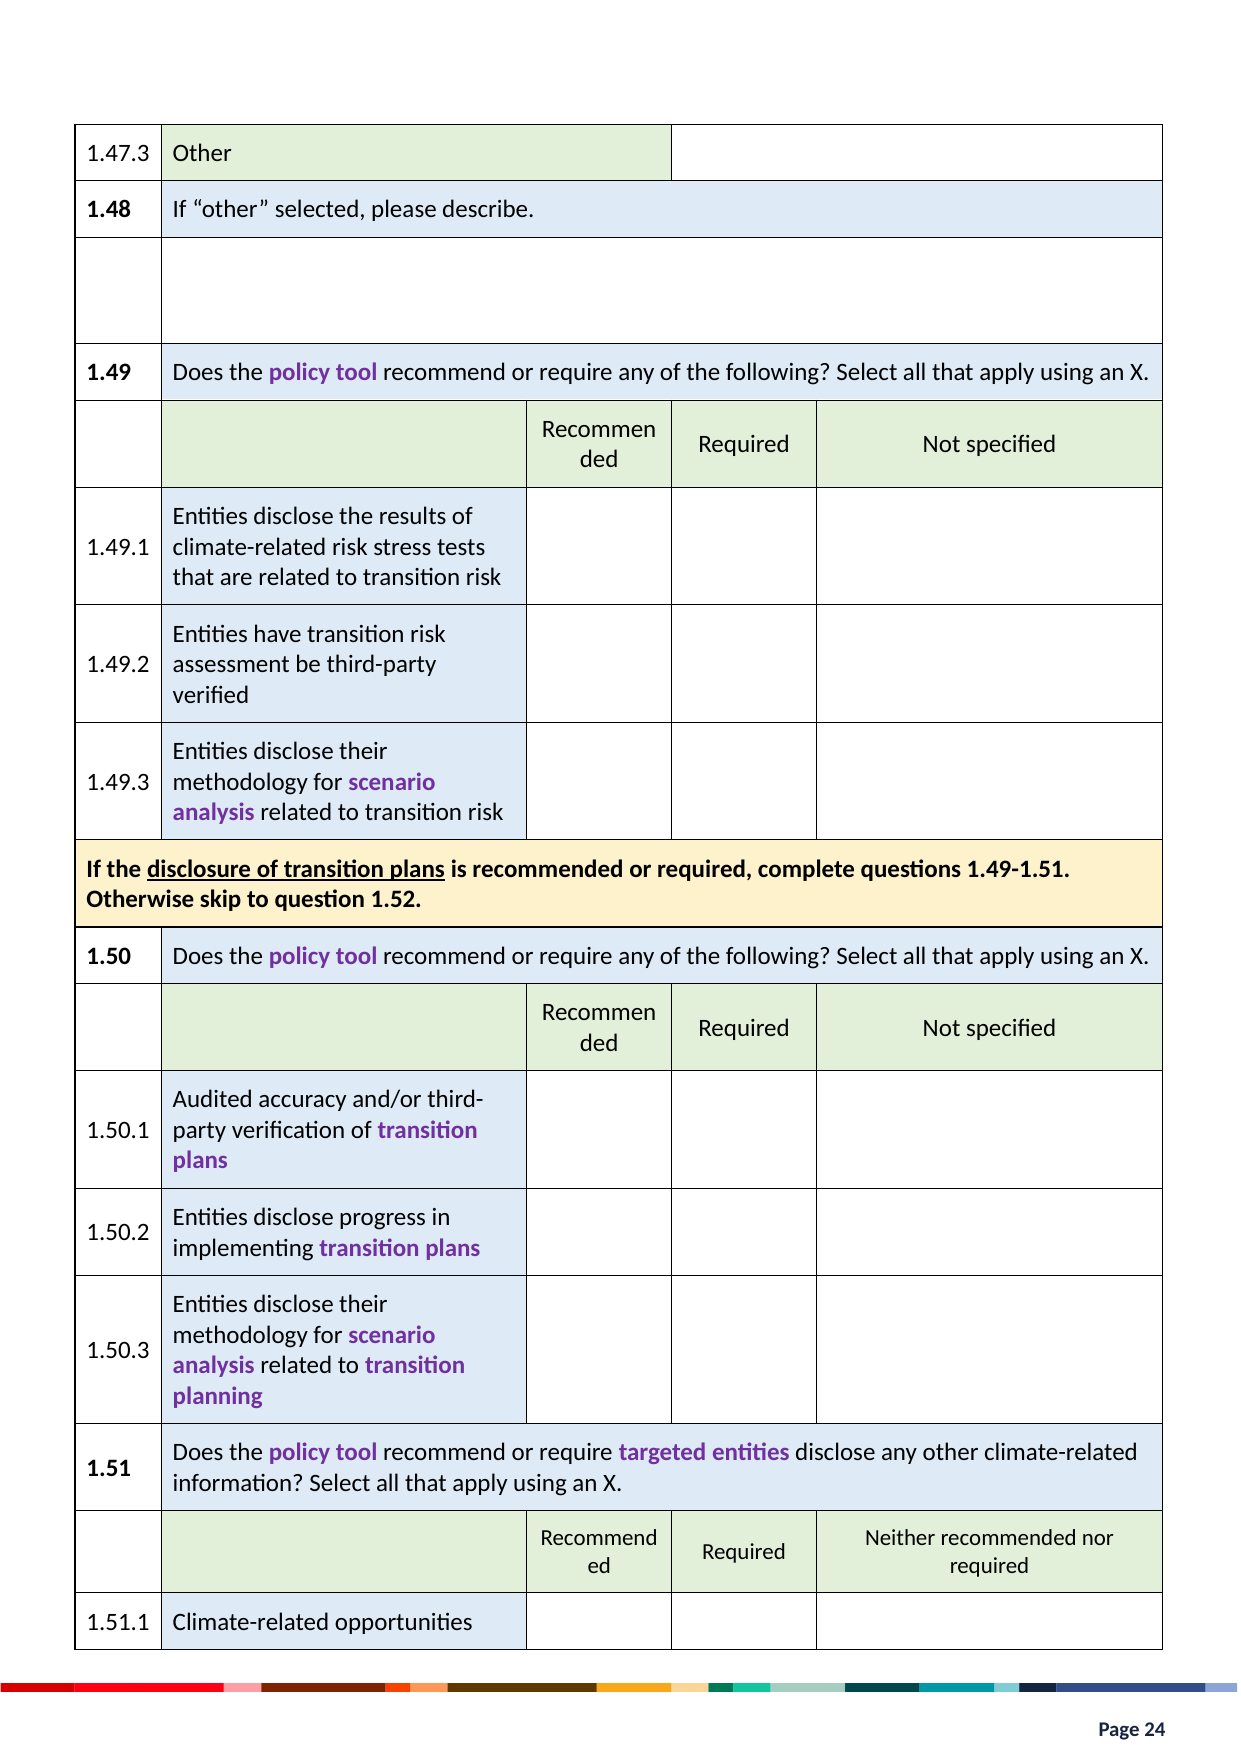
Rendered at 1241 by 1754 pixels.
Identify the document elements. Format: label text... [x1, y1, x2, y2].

table_cell [162, 401, 526, 487]
table_cell [527, 1071, 671, 1188]
table_cell Recommended [527, 401, 671, 487]
table_cell Entities disclose progress in implementing transition plans [162, 1189, 526, 1275]
table_cell [527, 1189, 671, 1275]
table_cell Entities disclose their methodology for scenario analysis related to transition risk [162, 723, 526, 839]
table_cell Does the policy tool recommend or require targeted entities disclose any other climate-related information? Select all that apply using an X. [162, 1424, 1162, 1510]
table_cell [162, 984, 526, 1070]
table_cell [162, 1593, 526, 1649]
table_cell [76, 984, 161, 1070]
table_cell Neither recommended nor required [817, 1511, 1162, 1592]
table_cell Not specified [817, 401, 1162, 487]
table_cell Not specified [817, 984, 1162, 1070]
table_cell 1.47.3 [76, 125, 161, 180]
table_cell [672, 1189, 816, 1275]
table_cell 1.49.3 [76, 723, 161, 839]
table_cell Does the policy tool recommend or require any of the following? Select all that apply using an X. [162, 344, 1162, 399]
table_cell [162, 1511, 526, 1592]
table_cell [672, 723, 816, 839]
table_cell 1.50.3 [76, 1276, 161, 1423]
table_cell [817, 1276, 1162, 1423]
table_cell [672, 1593, 816, 1649]
table_cell [672, 488, 816, 604]
table_cell Required [672, 1511, 816, 1592]
table_cell 1.50 [76, 928, 161, 983]
table_cell 1.49.2 [76, 605, 161, 722]
table_cell [76, 401, 161, 487]
table_cell [527, 1593, 671, 1649]
table_cell 1.50.2 [76, 1189, 161, 1275]
table_cell [672, 1276, 816, 1423]
table_cell If the disclosure of transition plans is recommended or required, complete questions 1.49-1.51. Otherwise skip to question 1.52. [76, 840, 1162, 926]
table_cell [817, 1189, 1162, 1275]
table_cell Entities have transition risk assessment be third-party verified [162, 605, 526, 722]
table_cell Audited accuracy and/or third-party verification of transition plans [162, 1071, 526, 1188]
table_cell Entities disclose the results of climate-related risk stress tests that are related to transition risk [162, 488, 526, 604]
table_cell If “other” selected, please describe. [162, 181, 1162, 237]
table_cell Does the policy tool recommend or require any of the following? Select all that apply using an X. [162, 928, 1162, 983]
table_cell 1.50.1 [76, 1071, 161, 1188]
table_cell Recommended [527, 1511, 671, 1592]
table_cell Other [162, 125, 671, 180]
table_cell 1.51 [76, 1424, 161, 1510]
table_cell 1.49.1 [76, 488, 161, 604]
table_cell [672, 1071, 816, 1188]
picture [0, 1683, 1236, 1692]
table_cell [76, 1511, 161, 1592]
table_cell Required [672, 401, 816, 487]
table_cell [672, 125, 1162, 180]
table_cell [817, 1593, 1162, 1649]
table_cell 1.49 [76, 344, 161, 399]
table_cell [817, 1071, 1162, 1188]
table_cell [672, 605, 816, 722]
table_cell [817, 723, 1162, 839]
table_cell [527, 723, 671, 839]
table_cell [527, 605, 671, 722]
table_cell Recommended [527, 984, 671, 1070]
table_cell Required [672, 984, 816, 1070]
table_cell [817, 488, 1162, 604]
table_cell [76, 238, 161, 343]
table_cell [527, 1276, 671, 1423]
table_cell [162, 238, 1162, 343]
table_cell 1.51.1 [76, 1593, 161, 1649]
table_cell Entities disclose their methodology for scenario analysis related to transition planning [162, 1276, 526, 1423]
table_cell 1.48 [76, 181, 161, 237]
table_cell [817, 605, 1162, 722]
table_cell [527, 488, 671, 604]
